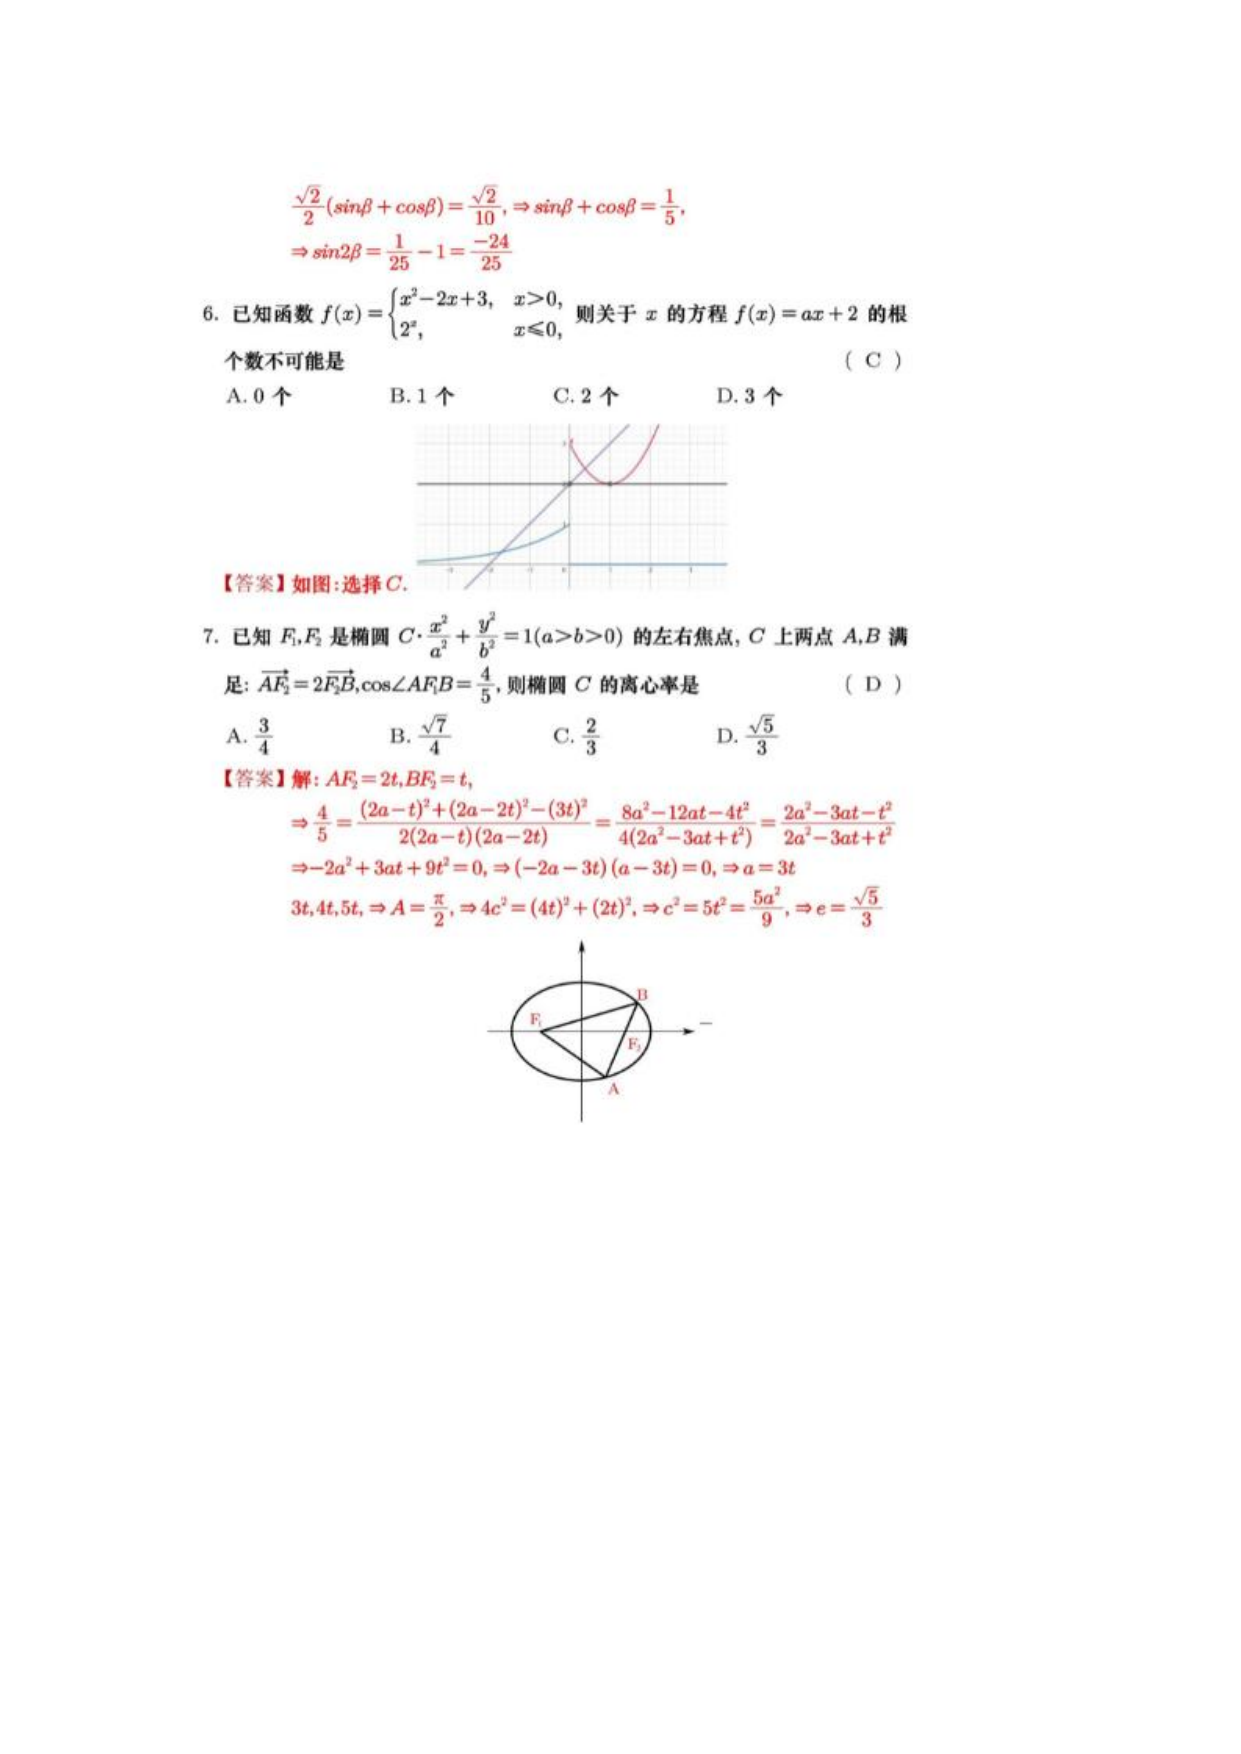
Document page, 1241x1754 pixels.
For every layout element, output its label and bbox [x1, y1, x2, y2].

picture [187, 162, 930, 1159]
